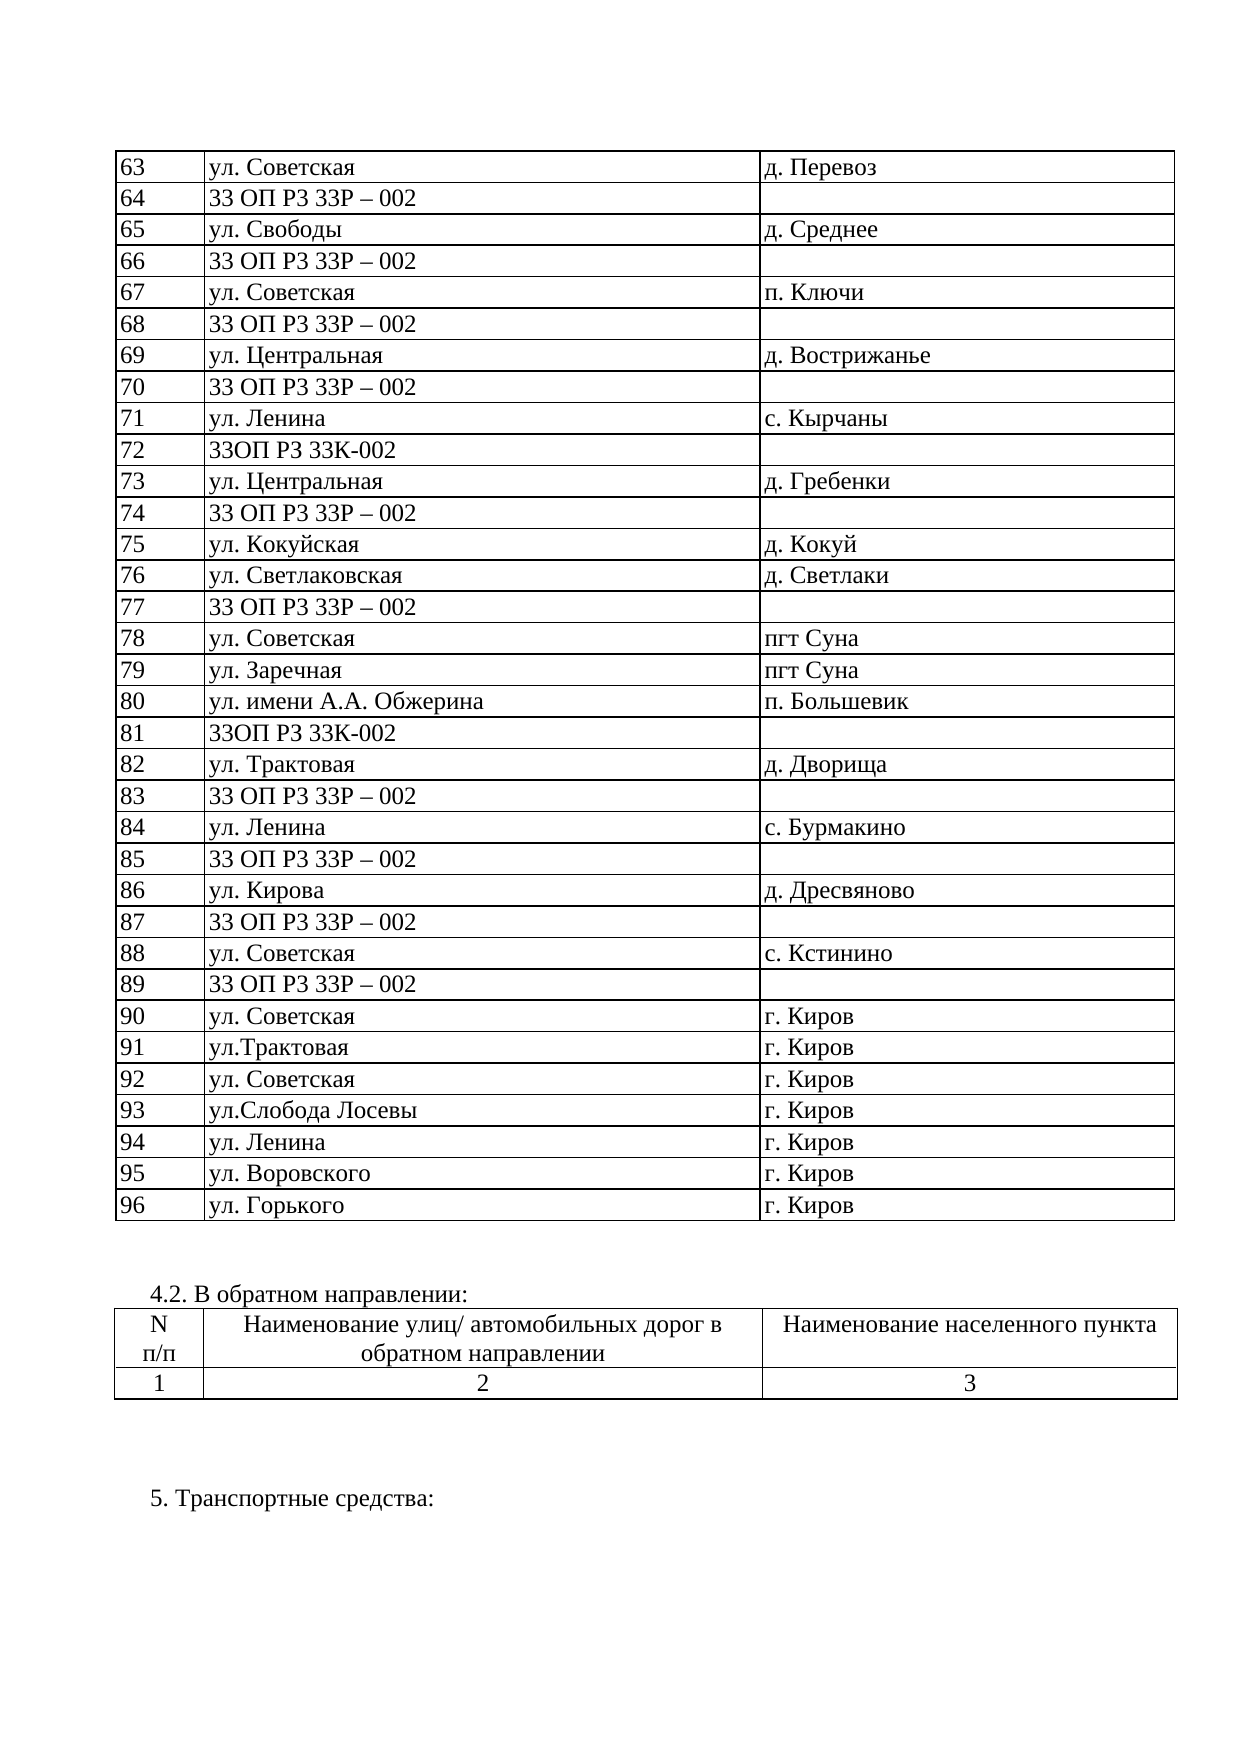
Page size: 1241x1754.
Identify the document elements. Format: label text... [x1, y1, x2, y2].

table_cell 66 [117, 246, 204, 276]
table_cell 88 [117, 938, 204, 968]
table_cell 76 [117, 561, 204, 590]
table_cell 33 ОП Р3 33Р – 002 [205, 781, 759, 811]
table_cell 74 [117, 498, 204, 527]
table_cell ул. Воровского [205, 1158, 759, 1188]
table_cell 33 ОП Р3 33Р – 002 [205, 183, 759, 213]
table_cell ул.Трактовая [205, 1032, 759, 1062]
table_cell ул. Свободы [205, 215, 759, 244]
table_cell 75 [117, 529, 204, 559]
table_cell 64 [117, 183, 204, 213]
table_cell 81 [117, 718, 204, 748]
table_cell ул. Кокуйская [205, 529, 759, 559]
table_cell 68 [117, 309, 204, 339]
table_cell ул. Ленина [205, 403, 759, 433]
table_cell 65 [117, 215, 204, 244]
table_cell 89 [117, 970, 204, 999]
table_cell 96 [117, 1190, 204, 1219]
table_cell ул. Горького [205, 1190, 759, 1219]
table_cell д. Среднее [761, 215, 1174, 244]
table_cell д. Гребенки [761, 466, 1174, 496]
table_cell 92 [117, 1064, 204, 1094]
table_cell 86 [117, 875, 204, 905]
table_cell д. Дворища [761, 749, 1174, 779]
table_cell 33ОП РЗ 33К-002 [205, 435, 759, 464]
table_cell ул. Трактовая [205, 749, 759, 779]
table_cell ул. Советская [205, 1064, 759, 1094]
table_cell ул. Советская [205, 623, 759, 653]
table_header N п/п [115, 1309, 203, 1366]
table_cell 33 ОП Р3 33Р – 002 [205, 844, 759, 873]
table_cell г. Киров [761, 1127, 1174, 1157]
table_cell [761, 592, 1174, 622]
table_cell ул. имени А.А. Обжерина [205, 686, 759, 716]
table_cell с. Кстинино [761, 938, 1174, 968]
table_cell 72 [117, 435, 204, 464]
table_cell 93 [117, 1095, 204, 1125]
table_cell [761, 718, 1174, 748]
table_cell 67 [117, 277, 204, 307]
table_cell 77 [117, 592, 204, 622]
table_cell 69 [117, 340, 204, 370]
table_cell [761, 781, 1174, 811]
table_cell г. Киров [761, 1190, 1174, 1219]
table_cell п. Ключи [761, 277, 1174, 307]
table_cell 33 ОП Р3 33Р – 002 [205, 907, 759, 936]
table_cell [761, 246, 1174, 276]
table_cell ул. Ленина [205, 1127, 759, 1157]
table_cell ул. Советская [205, 938, 759, 968]
table_cell 95 [117, 1158, 204, 1188]
text 4.2. В обратном направлении: [150, 1279, 1090, 1307]
table_cell с. Кырчаны [761, 403, 1174, 433]
table_cell г. Киров [761, 1032, 1174, 1062]
table_header Наименование улиц/ автомобильных дорог в обратном направлении [204, 1309, 762, 1366]
table_cell ул. Центральная [205, 340, 759, 370]
table_cell г. Киров [761, 1001, 1174, 1031]
table_cell ул. Советская [205, 277, 759, 307]
table_cell ул. Советская [205, 152, 759, 181]
table_cell ул. Советская [205, 1001, 759, 1031]
table_cell 83 [117, 781, 204, 811]
table_cell 84 [117, 812, 204, 842]
table_cell [761, 372, 1174, 402]
table_cell п. Большевик [761, 686, 1174, 716]
table_cell 85 [117, 844, 204, 873]
table_cell д. Вострижанье [761, 340, 1174, 370]
table_cell 71 [117, 403, 204, 433]
table_cell с. Бурмакино [761, 812, 1174, 842]
table_cell 3 [763, 1366, 1177, 1398]
table_cell ул. Центральная [205, 466, 759, 496]
table_cell д. Кокуй [761, 529, 1174, 559]
table_cell 2 [204, 1368, 762, 1398]
table_cell д. Светлаки [761, 561, 1174, 590]
table_cell [761, 970, 1174, 999]
table_cell пгт Суна [761, 655, 1174, 685]
table_cell пгт Суна [761, 623, 1174, 653]
table_cell г. Киров [761, 1064, 1174, 1094]
text 5. Транспортные средства: [150, 1483, 1090, 1512]
table_cell 79 [117, 655, 204, 685]
table_cell 87 [117, 907, 204, 936]
table_cell 1 [115, 1368, 203, 1398]
table_cell 63 [117, 152, 204, 181]
table_cell [761, 183, 1174, 213]
table_cell г. Киров [761, 1095, 1174, 1125]
table_cell ул. Светлаковская [205, 561, 759, 590]
table_cell [761, 435, 1174, 464]
table_cell 33 ОП Р3 33Р – 002 [205, 592, 759, 622]
table_cell д. Перевоз [761, 152, 1174, 181]
table_header Наименование населенного пункта [763, 1309, 1177, 1366]
table_cell 33 ОП Р3 33Р – 002 [205, 246, 759, 276]
table_cell 94 [117, 1127, 204, 1157]
table_cell 90 [117, 1001, 204, 1031]
table_cell 78 [117, 623, 204, 653]
table_cell ул.Слобода Лосевы [205, 1095, 759, 1125]
table_cell [761, 498, 1174, 527]
table_cell 33 ОП Р3 33Р – 002 [205, 970, 759, 999]
table_cell [761, 844, 1174, 873]
table_cell д. Дресвяново [761, 875, 1174, 905]
table_cell ул. Заречная [205, 655, 759, 685]
table_cell 70 [117, 372, 204, 402]
table_cell 73 [117, 466, 204, 496]
table_cell [761, 309, 1174, 339]
table_cell ул. Ленина [205, 812, 759, 842]
table_cell 33ОП РЗ 33К-002 [205, 718, 759, 748]
table_cell ул. Кирова [205, 875, 759, 905]
table_cell 82 [117, 749, 204, 779]
table_cell 33 ОП Р3 33Р – 002 [205, 372, 759, 402]
table_cell г. Киров [761, 1158, 1174, 1188]
table_cell 80 [117, 686, 204, 716]
table_cell 33 ОП Р3 33Р – 002 [205, 309, 759, 339]
table_cell [761, 907, 1174, 936]
table_cell 91 [117, 1032, 204, 1062]
table_cell 33 ОП Р3 33Р – 002 [205, 498, 759, 527]
